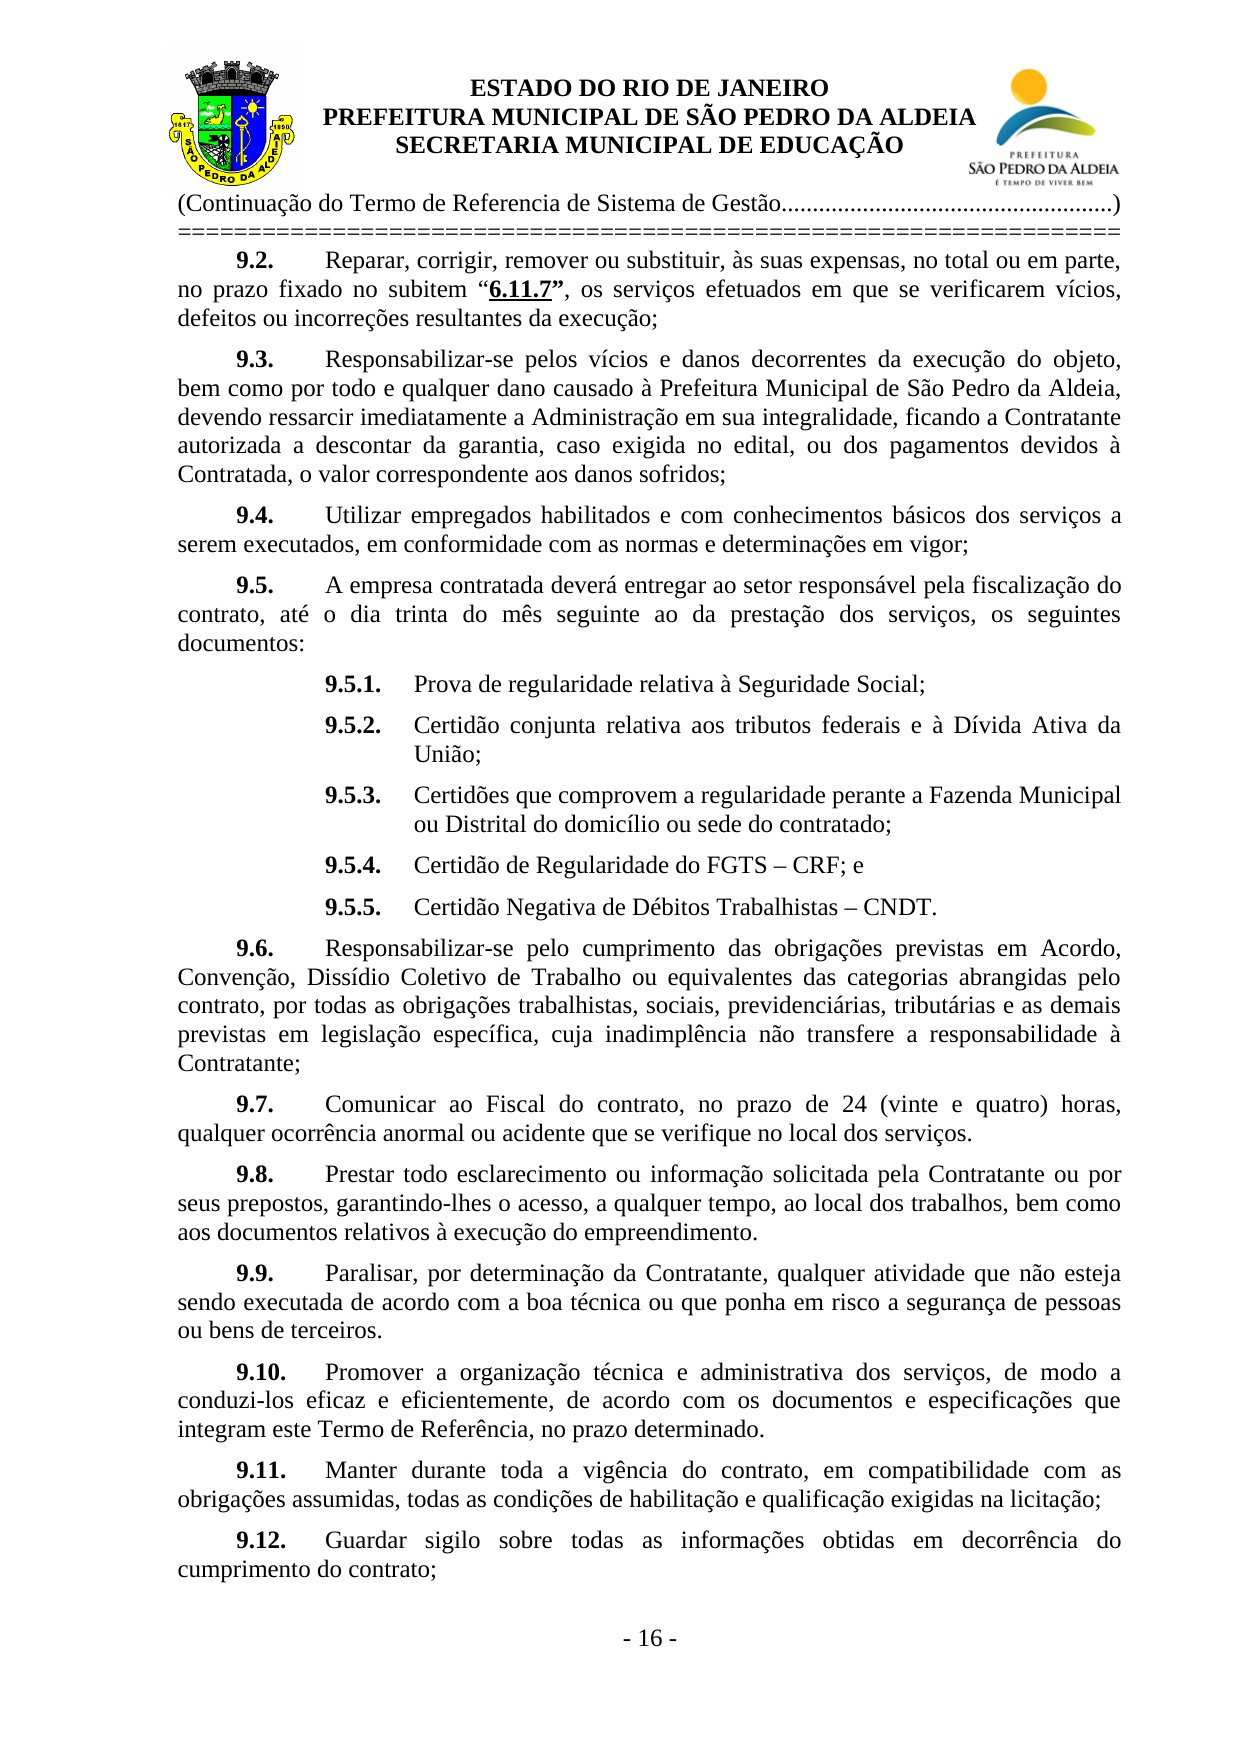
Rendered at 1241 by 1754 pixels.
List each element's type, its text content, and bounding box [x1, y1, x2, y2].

list Certidão de Regularidade do FGTS – CRF; e [325, 851, 1122, 879]
list Guardar sigilo sobre todas as informações obtidas em decorrência do cumprimento do contrato; [177, 1526, 1122, 1583]
list Responsabilizar-se pelos vícios e danos decorrentes da execução do objeto, bem como por todo e qualquer dano causado à Prefeitura Municipal de São Pedro da Aldeia, devendo ressarcir imediatamente a Administração em sua integralidade, ficando a Contratante autorizada a descontar da garantia, caso exigida no edital, ou dos pagamentos devidos à Contratada, o valor correspondente aos danos sofridos; [177, 344, 1122, 488]
list A empresa contratada deverá entregar ao setor responsável pela fiscalização do contrato, até o dia trinta do mês seguinte ao da prestação dos serviços, os seguintes documentos: [177, 571, 1122, 657]
list Reparar, corrigir, remover ou substituir, às suas expensas, no total ou em parte, no prazo fixado no subitem “6.11.7”, os serviços efetuados em que se verificarem vícios, defeitos ou incorreções resultantes da execução; [177, 246, 1122, 332]
list Prova de regularidade relativa à Seguridade Social; [325, 669, 1122, 698]
picture [941, 64, 1133, 200]
list Prestar todo esclarecimento ou informação solicitada pela Contratante ou por seus prepostos, garantindo-lhes o acesso, a qualquer tempo, ao local dos trabalhos, bem como aos documentos relativos à execução do empreendimento. [177, 1159, 1122, 1246]
list Utilizar empregados habilitados e com conhecimentos básicos dos serviços a serem executados, em conformidade com as normas e determinações em vigor; [177, 501, 1122, 558]
picture [162, 44, 304, 194]
list Comunicar ao Fiscal do contrato, no prazo de 24 (vinte e quatro) horas, qualquer ocorrência anormal ou acidente que se verifique no local dos serviços. [177, 1089, 1122, 1147]
list Certidão Negativa de Débitos Trabalhistas – CNDT. [325, 892, 1122, 921]
list Responsabilizar-se pelo cumprimento das obrigações previstas em Acordo, Convenção, Dissídio Coletivo de Trabalho ou equivalentes das categorias abrangidas pelo contrato, por todas as obrigações trabalhistas, sociais, previdenciárias, tributárias e as demais previstas em legislação específica, cuja inadimplência não transfere a responsabilidade à Contratante; [177, 933, 1122, 1077]
list Certidões que comprovem a regularidade perante a Fazenda Municipal ou Distrital do domicílio ou sede do contratado; [325, 781, 1122, 838]
list Paralisar, por determinação da Contratante, qualquer atividade que não esteja sendo executada de acordo com a boa técnica ou que ponha em risco a segurança de pessoas ou bens de terceiros. [177, 1258, 1122, 1344]
list Promover a organização técnica e administrativa dos serviços, de modo a conduzi-los eficaz e eficientemente, de acordo com os documentos e especificações que integram este Termo de Referência, no prazo determinado. [177, 1357, 1122, 1443]
list Certidão conjunta relativa aos tributos federais e à Dívida Ativa da União; [325, 711, 1122, 768]
list Manter durante toda a vigência do contrato, em compatibilidade com as obrigações assumidas, todas as condições de habilitação e qualificação exigidas na licitação; [177, 1456, 1122, 1513]
